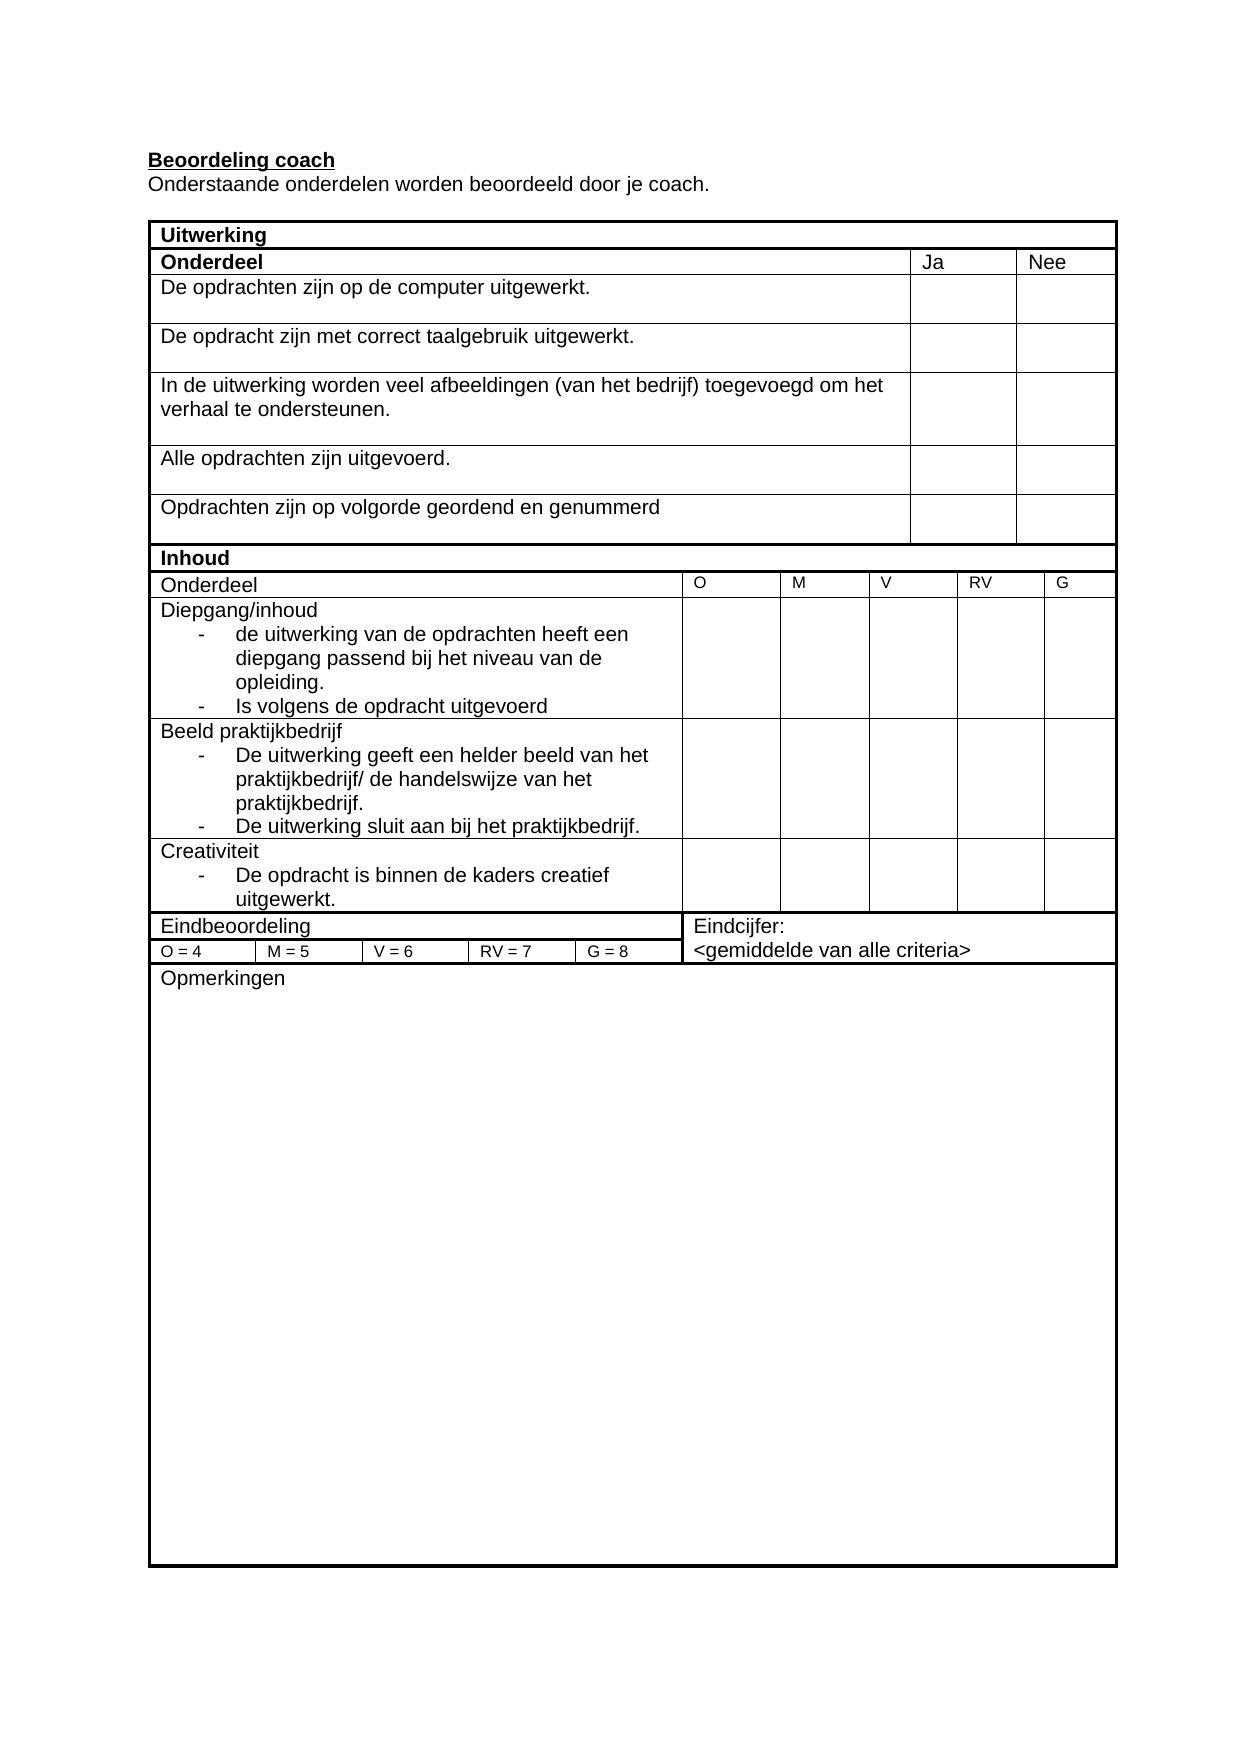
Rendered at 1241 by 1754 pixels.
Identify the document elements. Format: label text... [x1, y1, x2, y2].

text Onderstaande onderdelen worden beoordeeld door je coach. [148, 172, 1093, 196]
table_cell Nee [1017, 250, 1115, 274]
table_cell [683, 839, 780, 911]
table_cell [1017, 495, 1115, 542]
table_cell Ja [911, 250, 1016, 274]
table_cell V [870, 573, 957, 597]
table_cell [1017, 324, 1115, 372]
table_cell [911, 446, 1016, 493]
table_cell Eindcijfer: <gemiddelde van alle criteria> [684, 914, 1115, 962]
table_cell [683, 598, 780, 717]
table_cell RV [958, 573, 1044, 597]
table_cell De opdrachten zijn op de computer uitgewerkt. [151, 275, 910, 323]
table_cell [1045, 719, 1115, 838]
table_cell V = 6 [363, 941, 468, 962]
table_cell De opdracht zijn met correct taalgebruik uitgewerkt. [151, 324, 910, 372]
table_cell G [1045, 573, 1115, 597]
table_cell Onderdeel [151, 250, 910, 274]
table_cell [1017, 373, 1115, 444]
table_cell M [781, 573, 869, 597]
table_cell [958, 839, 1044, 911]
table_cell [911, 495, 1016, 542]
table_cell [911, 373, 1016, 444]
table_cell Diepgang/inhoud de uitwerking van de opdrachten heeft een diepgang passend bij het niveau van de opleiding. Is volgens de opdracht uitgevoerd [151, 598, 682, 717]
table_cell Eindbeoordeling [151, 914, 681, 938]
table_header Uitwerking [151, 223, 1115, 247]
table_cell Opdrachten zijn op volgorde geordend en genummerd [151, 495, 910, 542]
table_cell [1017, 275, 1115, 323]
table_cell [1017, 446, 1115, 493]
table_cell [870, 719, 957, 838]
table_cell [911, 275, 1016, 323]
text Beoordeling coach [148, 148, 1093, 172]
table_cell In de uitwerking worden veel afbeeldingen (van het bedrijf) toegevoegd om het verhaal te ondersteunen. [151, 373, 910, 444]
table_cell Beeld praktijkbedrijf De uitwerking geeft een helder beeld van het praktijkbedrijf/ de handelswijze van het praktijkbedrijf. De uitwerking sluit aan bij het praktijkbedrijf. [151, 719, 682, 838]
table_cell [1045, 598, 1115, 717]
table_cell Inhoud [151, 546, 1115, 569]
table_cell [781, 598, 869, 717]
table_cell [958, 598, 1044, 717]
table_cell Creativiteit De opdracht is binnen de kaders creatief uitgewerkt. [151, 839, 682, 911]
table_cell [958, 719, 1044, 838]
table_cell [911, 324, 1016, 372]
table_cell Onderdeel [151, 573, 682, 597]
table_cell O = 4 [151, 941, 255, 962]
table_cell M = 5 [256, 941, 362, 962]
table_cell [870, 839, 957, 911]
table_cell RV = 7 [469, 941, 575, 962]
table_cell Opmerkingen [151, 965, 1115, 1564]
table_cell O [683, 573, 780, 597]
table_cell [781, 839, 869, 911]
table_cell [781, 719, 869, 838]
table_cell [1045, 839, 1115, 911]
table_cell [683, 719, 780, 838]
table_cell Alle opdrachten zijn uitgevoerd. [151, 446, 910, 493]
table_cell [870, 598, 957, 717]
table_cell G = 8 [576, 941, 681, 962]
